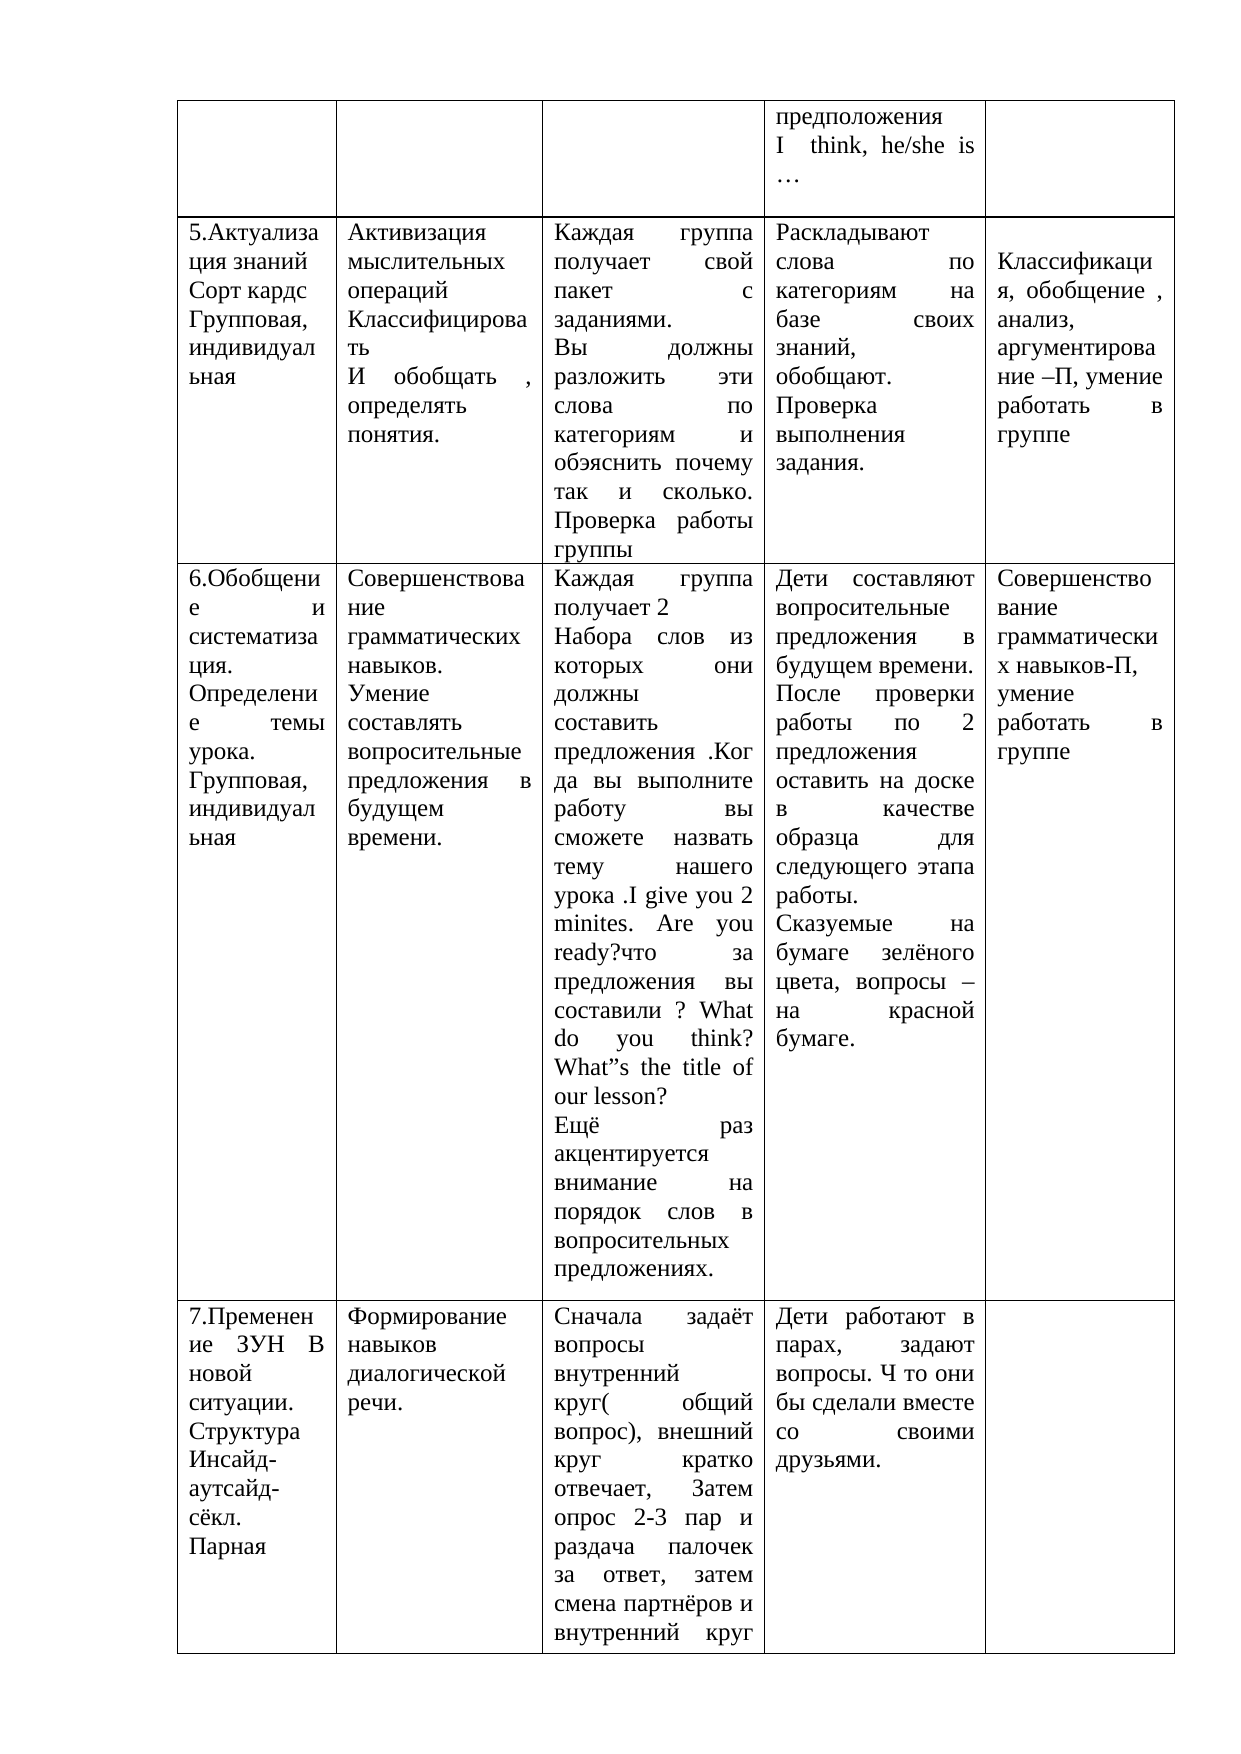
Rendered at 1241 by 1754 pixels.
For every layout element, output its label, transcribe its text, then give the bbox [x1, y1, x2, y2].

table_cell Раскладывают слова по категориям на базе своих знаний, обобщают. Проверка выполнения задания. [765, 218, 985, 562]
table_cell Классификация, обобщение , анализ, аргументирование –П, умение работать в группе [986, 218, 1174, 562]
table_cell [178, 101, 336, 216]
table_cell Совершенствование грамматических навыков. Умение составлять вопросительные предложения в будущем времени. [337, 564, 542, 1300]
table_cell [337, 1301, 542, 1652]
table_cell Дети составляют вопросительные предложения в будущем времени. После проверки работы по 2 предложения оставить на доске в качестве образца для следующего этапа работы. Сказуемые на бумаге зелёного цвета, вопросы –на красной бумаге. [765, 564, 985, 1300]
table_cell Активизация мыслительных операций Классифицировать И обобщать , определять понятия. [337, 218, 542, 562]
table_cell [765, 101, 985, 216]
table_cell 6.Обобщение и систематизация. Определение темы урока. Групповая, индивидуальная [178, 564, 336, 1300]
table_cell Каждая группа получает 2 Набора слов из которых они должны составить предложения .Когда вы выполните работу вы сможете назвать тему нашего урока .I give you 2 minites. Are you ready?что за предложения вы составили ? What do you think? What”s the title of our lesson? Ещё раз акцентируется внимание на порядок слов в вопросительных предложениях. [543, 564, 764, 1300]
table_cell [986, 101, 1174, 216]
table_cell Каждая группа получает свой пакет с заданиями. Вы должны разложить эти слова по категориям и обэяснить почему так и сколько. Проверка работы группы [543, 218, 764, 562]
table_cell Совершенствование грамматических навыков-П, умение работать в группе [986, 564, 1174, 1300]
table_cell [178, 1301, 336, 1652]
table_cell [337, 101, 542, 216]
table_cell 5.Актуализация знаний Сорт кардс Групповая, индивидуальная [178, 218, 336, 562]
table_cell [543, 101, 764, 216]
table_cell [986, 1301, 1174, 1652]
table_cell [543, 1301, 764, 1652]
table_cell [765, 1301, 985, 1652]
